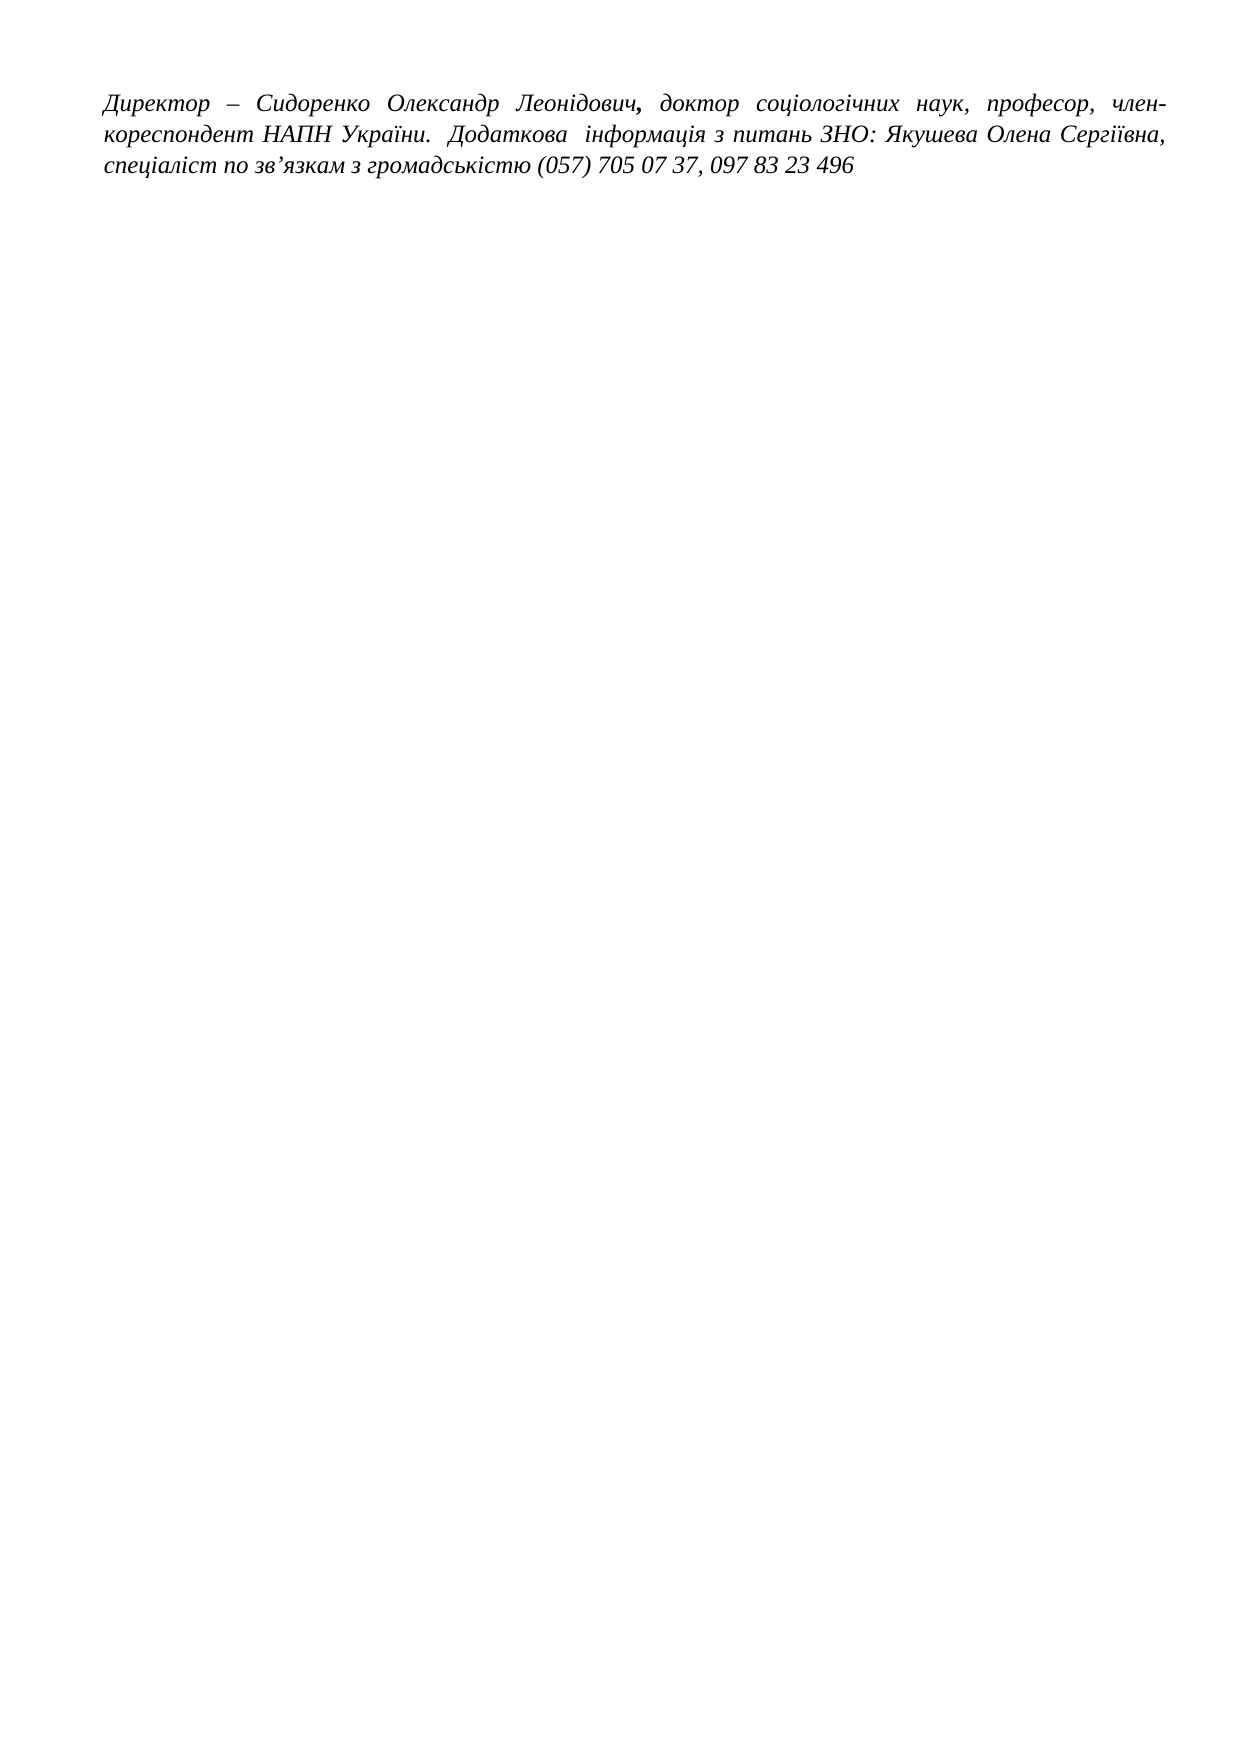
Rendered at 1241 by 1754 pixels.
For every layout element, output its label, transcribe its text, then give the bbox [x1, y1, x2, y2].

text Директор – Сидоренко Олександр Леонідович, доктор соціологічних наук, професор, член-кореспондент НАПН України. Додаткова інформація з питань ЗНО: Якушева Олена Сергіївна, спеціаліст по зв’язкам з громадськістю (057) 705 07 37, 097 83 23 496 [103, 88, 1167, 179]
